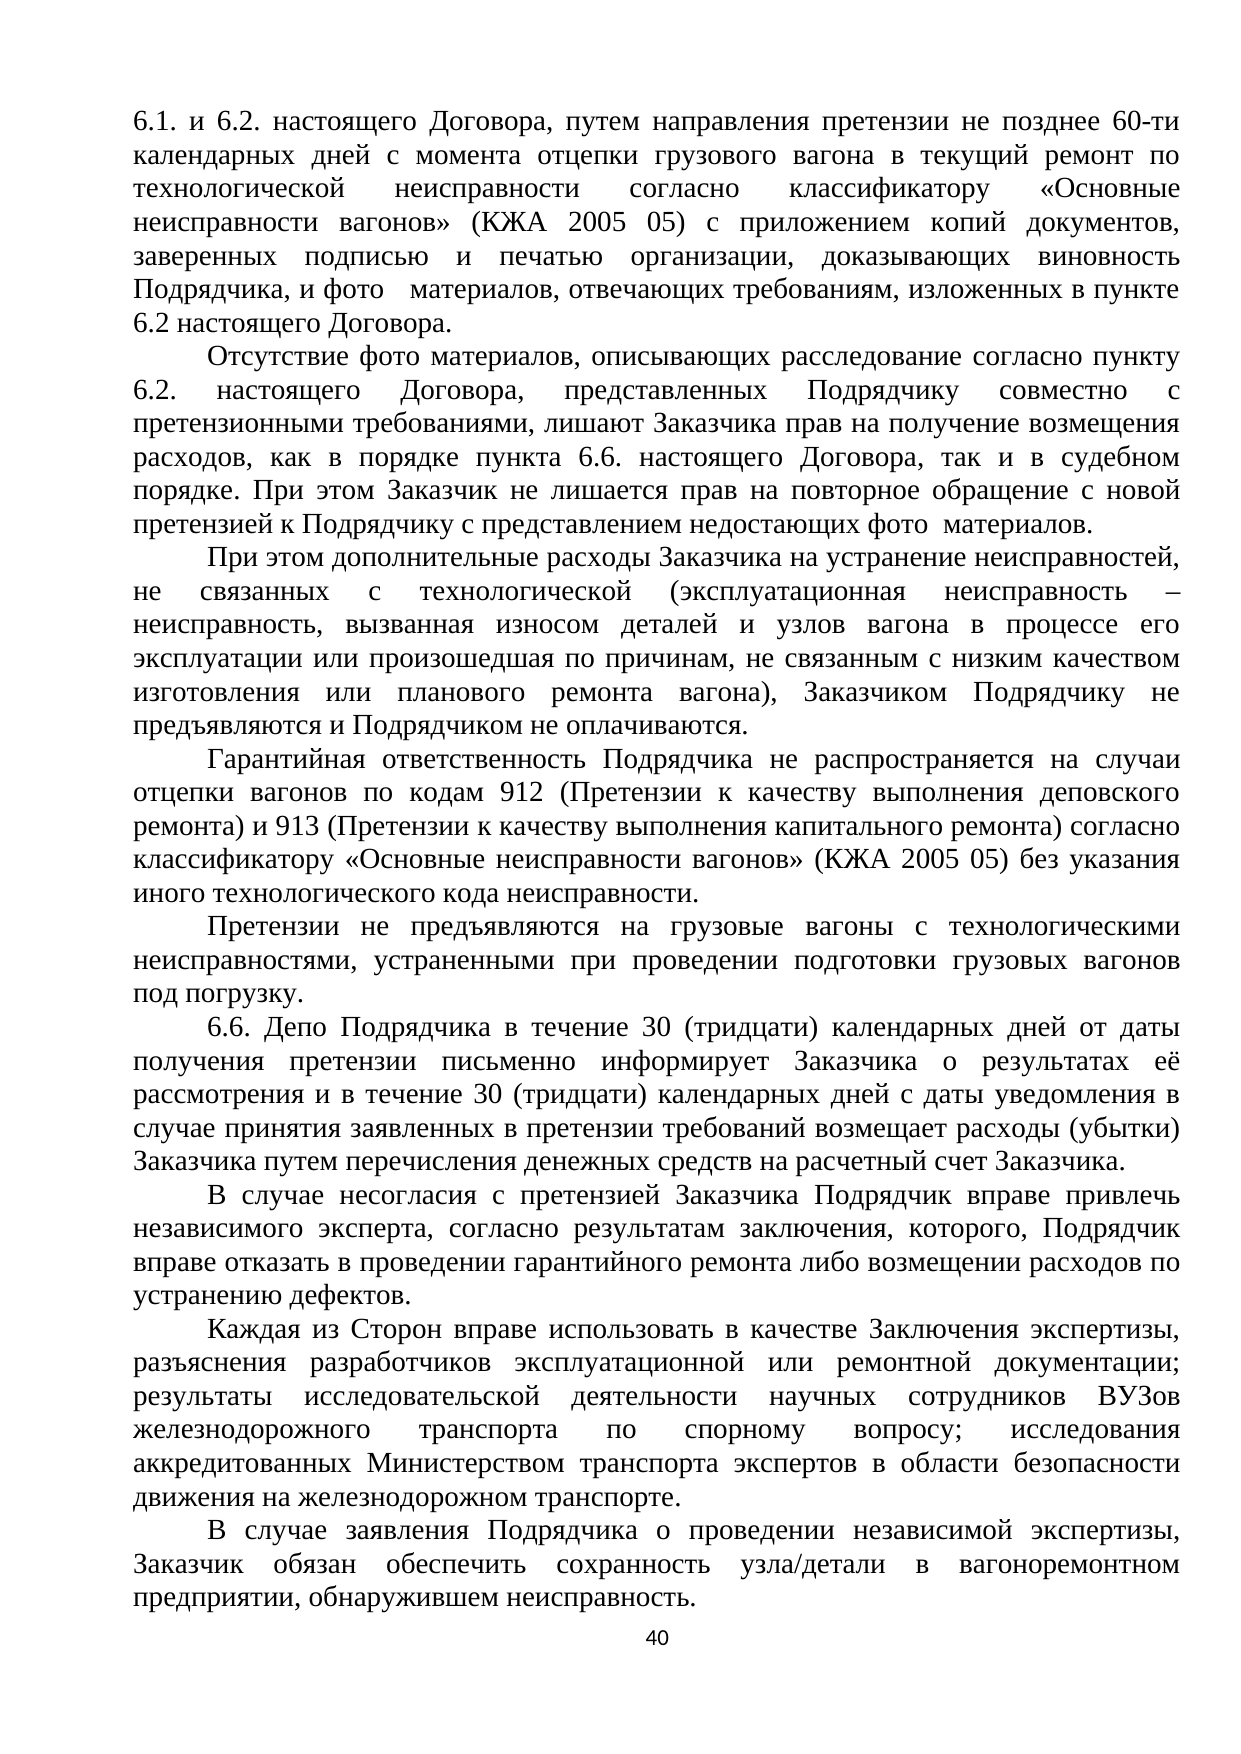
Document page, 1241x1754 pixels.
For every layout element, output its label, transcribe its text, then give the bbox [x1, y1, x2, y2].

text Гарантийная ответственность Подрядчика не распространяется на случаи отцепки вагонов по кодам 912 (Претензии к качеству выполнения деповского ремонта) и 913 (Претензии к качеству выполнения капитального ремонта) согласно классификатору «Основные неисправности вагонов» (КЖА 2005 05) без указания иного технологического кода неисправности. [133, 741, 1181, 908]
text При этом дополнительные расходы Заказчика на устранение неисправностей, не связанных с технологической (эксплуатационная неисправность – неисправность, вызванная износом деталей и узлов вагона в процессе его эксплуатации или произошедшая по причинам, не связанным с низким качеством изготовления или планового ремонта вагона), Заказчиком Подрядчику не предъявляются и Подрядчиком не оплачиваются. [133, 539, 1181, 741]
text В случае заявления Подрядчика о проведении независимой экспертизы, Заказчик обязан обеспечить сохранность узла/детали в вагоноремонтном предприятии, обнаружившем неисправность. [133, 1512, 1181, 1613]
text Претензии не предъявляются на грузовые вагоны с технологическими неисправностями, устраненными при проведении подготовки грузовых вагонов под погрузку. [133, 908, 1181, 1009]
text Отсутствие фото материалов, описывающих расследование согласно пункту 6.2. настоящего Договора, представленных Подрядчику совместно с претензионными требованиями, лишают Заказчика прав на получение возмещения расходов, как в порядке пункта 6.6. настоящего Договора, так и в судебном порядке. При этом Заказчик не лишается прав на повторное обращение с новой претензией к Подрядчику с представлением недостающих фото материалов. [133, 338, 1181, 539]
text Каждая из Сторон вправе использовать в качестве Заключения экспертизы, разъяснения разработчиков эксплуатационной или ремонтной документации; результаты исследовательской деятельности научных сотрудников ВУЗов железнодорожного транспорта по спорному вопросу; исследования аккредитованных Министерством транспорта экспертов в области безопасности движения на железнодорожном транспорте. [133, 1311, 1181, 1512]
text В случае несогласия с претензией Заказчика Подрядчик вправе привлечь независимого эксперта, согласно результатам заключения, которого, Подрядчик вправе отказать в проведении гарантийного ремонта либо возмещении расходов по устранению дефектов. [133, 1177, 1181, 1311]
text 6.6. Депо Подрядчика в течение 30 (тридцати) календарных дней от даты получения претензии письменно информирует Заказчика о результатах её рассмотрения и в течение 30 (тридцати) календарных дней с даты уведомления в случае принятия заявленных в претензии требований возмещает расходы (убытки) Заказчика путем перечисления денежных средств на расчетный счет Заказчика. [133, 1009, 1181, 1177]
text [133, 103, 1181, 338]
